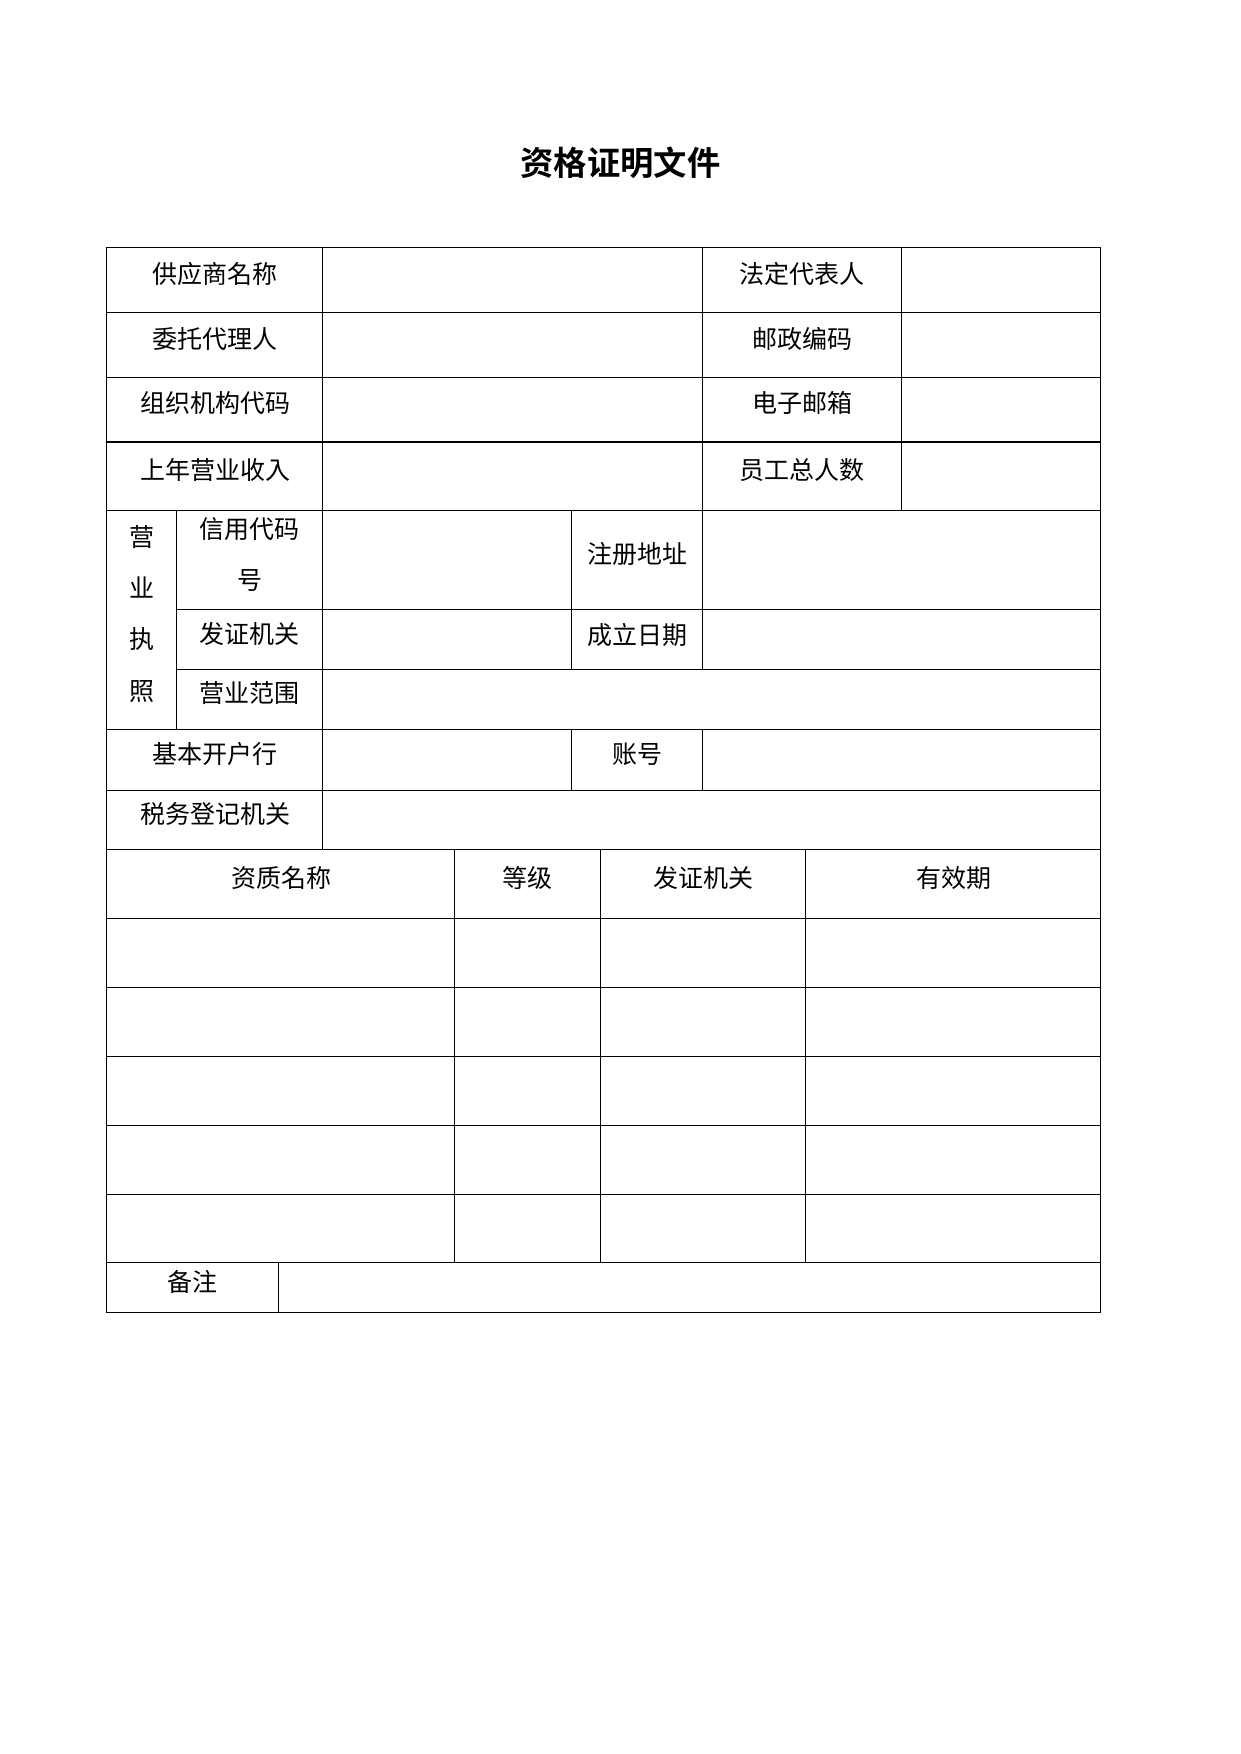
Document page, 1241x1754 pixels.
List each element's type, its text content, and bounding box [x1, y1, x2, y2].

table_cell [323, 511, 571, 609]
table_header [902, 248, 1100, 312]
table_cell [806, 1195, 1100, 1262]
table_header [323, 248, 702, 312]
table_cell 注册地址 [572, 511, 702, 609]
table_cell [806, 1126, 1100, 1193]
table_cell [107, 1126, 454, 1193]
table_cell 组织机构代码 [107, 378, 322, 441]
table_cell [279, 1263, 1100, 1312]
table_cell 备注 [107, 1263, 278, 1312]
table_cell [601, 1195, 805, 1262]
table_cell 发证机关 [177, 610, 322, 669]
table_cell [455, 988, 600, 1056]
text 资格证明文件 [118, 129, 1122, 194]
table_cell 委托代理人 [107, 313, 322, 377]
table_cell [323, 730, 571, 789]
table_cell [323, 378, 702, 441]
table_cell [703, 610, 1100, 669]
table_cell [455, 1057, 600, 1124]
table_cell 员工总人数 [703, 443, 901, 510]
table_cell 税务登记机关 [107, 791, 322, 849]
table_cell 账号 [572, 730, 702, 789]
table_cell 电子邮箱 [703, 378, 901, 441]
table_cell [806, 919, 1100, 987]
table_cell 资质名称 [107, 850, 454, 918]
table_cell 营业执照 [107, 511, 176, 728]
table_cell [902, 378, 1100, 441]
table_cell [455, 1126, 600, 1193]
table_cell 信用代码号 [177, 511, 322, 609]
table_cell 成立日期 [572, 610, 702, 669]
table_cell [601, 919, 805, 987]
table_cell [323, 610, 571, 669]
table_cell [323, 313, 702, 377]
table_cell 上年营业收入 [107, 443, 322, 510]
table_cell [323, 791, 1100, 849]
table_header 供应商名称 [107, 248, 322, 312]
table_cell [107, 988, 454, 1056]
table_cell [806, 1057, 1100, 1124]
table_cell [107, 1195, 454, 1262]
table_cell [703, 730, 1100, 789]
table_cell 邮政编码 [703, 313, 901, 377]
table_cell [107, 919, 454, 987]
table_cell 有效期 [806, 850, 1100, 918]
table_cell [107, 1057, 454, 1124]
table_cell [902, 443, 1100, 510]
table_cell [601, 1126, 805, 1193]
table_cell [703, 511, 1100, 609]
table_cell [455, 919, 600, 987]
table_cell [323, 670, 1100, 728]
table_cell 发证机关 [601, 850, 805, 918]
table_cell [601, 1057, 805, 1124]
table_cell [902, 313, 1100, 377]
table_cell [455, 1195, 600, 1262]
table_cell 等级 [455, 850, 600, 918]
table_cell [601, 988, 805, 1056]
table_cell [806, 988, 1100, 1056]
table_cell 基本开户行 [107, 730, 322, 789]
table_header 法定代表人 [703, 248, 901, 312]
table_cell 营业范围 [177, 670, 322, 728]
table_cell [323, 443, 702, 510]
